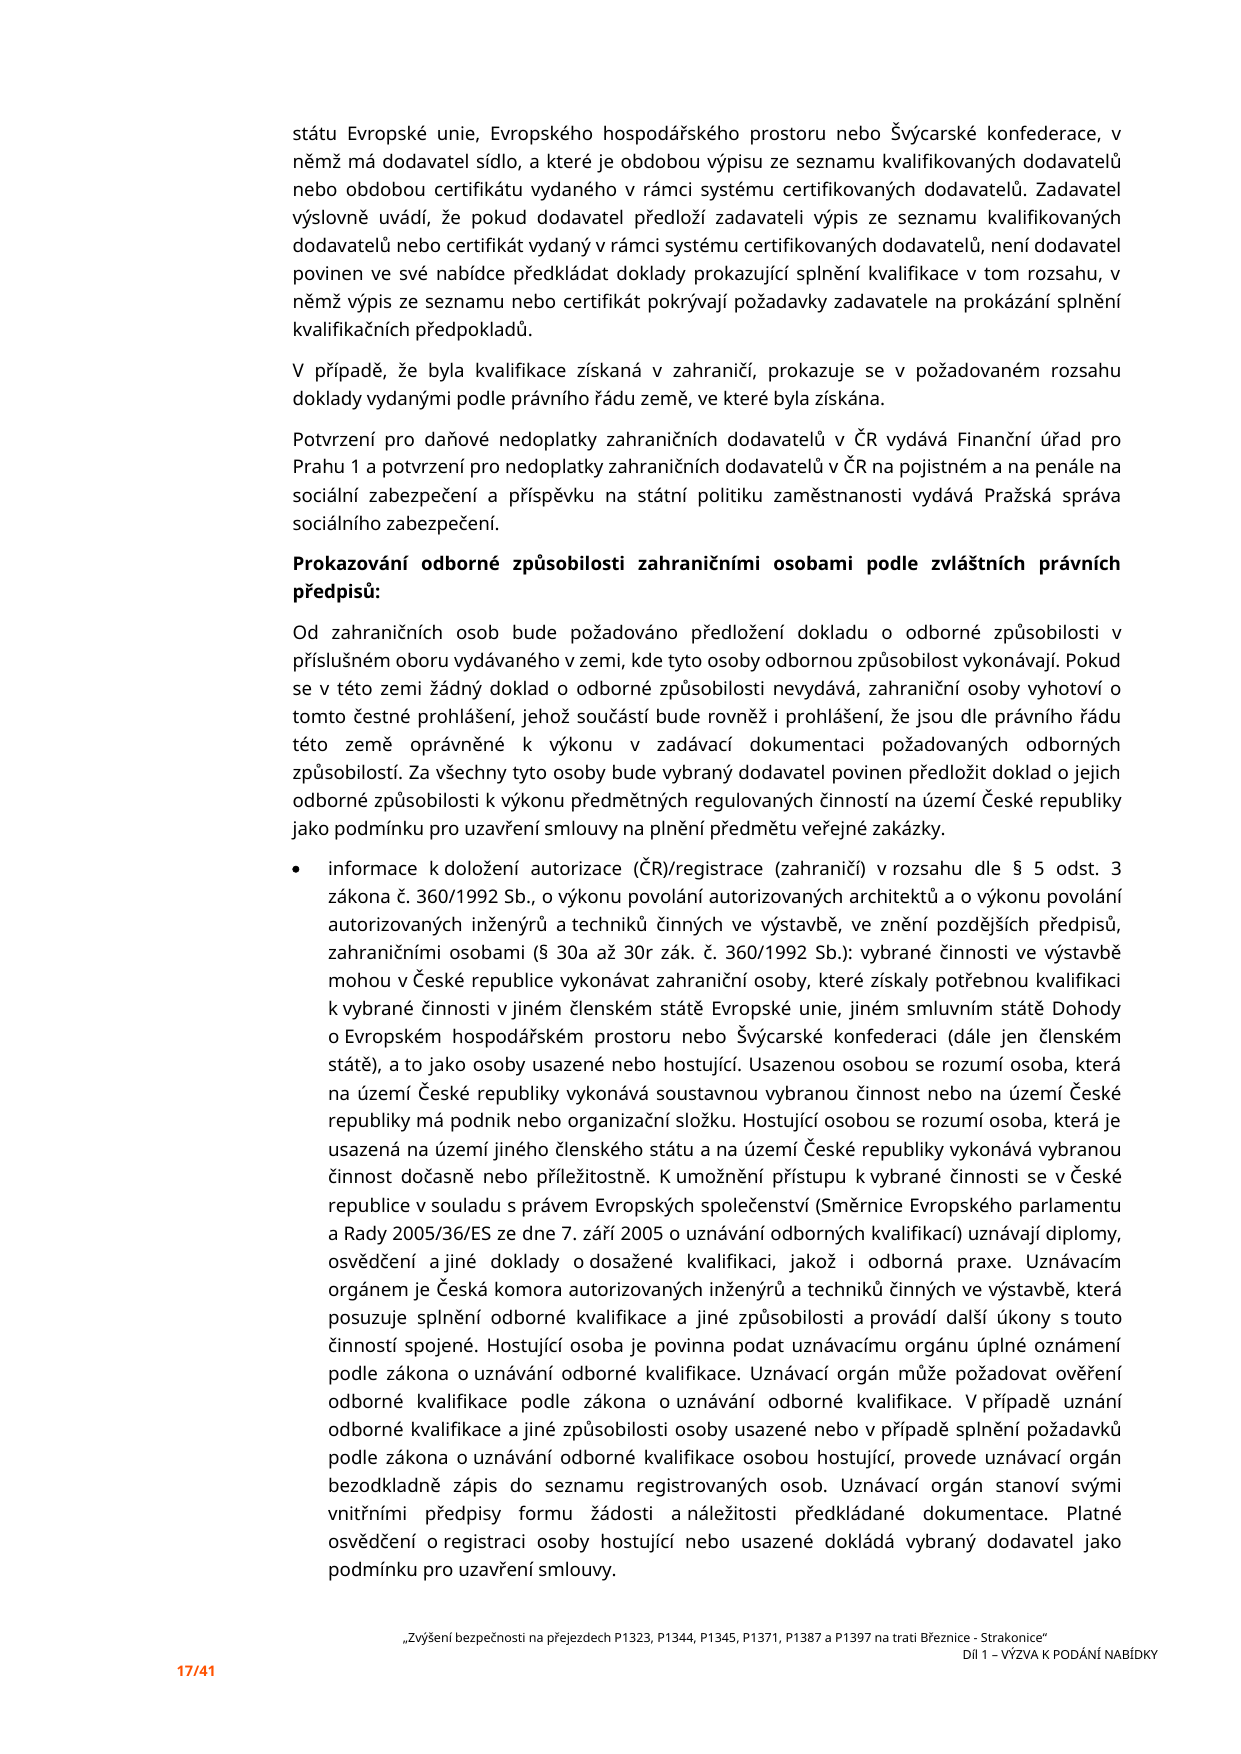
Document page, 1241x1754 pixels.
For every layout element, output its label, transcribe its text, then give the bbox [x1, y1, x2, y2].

text Od zahraničních osob bude požadováno předložení dokladu o odborné způsobilosti v příslušném oboru vydávaného v zemi, kde tyto osoby odbornou způsobilost vykonávají. Pokud se v této zemi žádný doklad o odborné způsobilosti nevydává, zahraniční osoby vyhotoví o tomto čestné prohlášení, jehož součástí bude rovněž i prohlášení, že jsou dle právního řádu této země oprávněné k výkonu v zadávací dokumentaci požadovaných odborných způsobilostí. Za všechny tyto osoby bude vybraný dodavatel povinen předložit doklad o jejich odborné způsobilosti k výkonu předmětných regulovaných činností na území České republiky jako podmínku pro uzavření smlouvy na plnění předmětu veřejné zakázky. [292, 619, 1122, 841]
text informace k doložení autorizace (ČR)/registrace (zahraničí) v rozsahu dle § 5 odst. 3 zákona č. 360/1992 Sb., o výkonu povolání autorizovaných architektů a o výkonu povolání autorizovaných inženýrů a techniků činných ve výstavbě, ve znění pozdějších předpisů, zahraničními osobami (§ 30a až 30r zák. č. 360/1992 Sb.): vybrané činnosti ve výstavbě mohou v České republice vykonávat zahraniční osoby, které získaly potřebnou kvalifikaci k vybrané činnosti v jiném členském státě Evropské unie, jiném smluvním státě Dohody o Evropském hospodářském prostoru nebo Švýcarské konfederaci (dále jen členském státě), a to jako osoby usazené nebo hostující. Usazenou osobou se rozumí osoba, která na území České republiky vykonává soustavnou vybranou činnost nebo na území České republiky má podnik nebo organizační složku. Hostující osobou se rozumí osoba, která je usazená na území jiného členského státu a na území České republiky vykonává vybranou činnost dočasně nebo příležitostně. K umožnění přístupu k vybrané činnosti se v České republice v souladu s právem Evropských společenství (Směrnice Evropského parlamentu a Rady 2005/36/ES ze dne 7. září 2005 o uznávání odborných kvalifikací) uznávají diplomy, osvědčení a jiné doklady o dosažené kvalifikaci, jakož i odborná praxe. Uznávacím orgánem je Česká komora autorizovaných inženýrů a techniků činných ve výstavbě, která posuzuje splnění odborné kvalifikace a jiné způsobilosti a provádí další úkony s touto činností spojené. Hostující osoba je povinna podat uznávacímu orgánu úplné oznámení podle zákona o uznávání odborné kvalifikace. Uznávací orgán může požadovat ověření odborné kvalifikace podle zákona o uznávání odborné kvalifikace. V případě uznání odborné kvalifikace a jiné způsobilosti osoby usazené nebo v případě splnění požadavků podle zákona o uznávání odborné kvalifikace osobou hostující, provede uznávací orgán bezodkladně zápis do seznamu registrovaných osob. Uznávací orgán stanoví svými vnitřními předpisy formu žádosti a náležitosti předkládané dokumentace. Platné osvědčení o registraci osoby hostující nebo usazené dokládá vybraný dodavatel jako podmínku pro uzavření smlouvy. [292, 856, 1122, 1582]
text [292, 121, 1122, 342]
text Prokazování odborné způsobilosti zahraničními osobami podle zvláštních právních předpisů: [292, 550, 1122, 604]
text Potvrzení pro daňové nedoplatky zahraničních dodavatelů v ČR vydává Finanční úřad pro Prahu 1 a potvrzení pro nedoplatky zahraničních dodavatelů v ČR na pojistném a na penále na sociální zabezpečení a příspěvku na státní politiku zaměstnanosti vydává Pražská správa sociálního zabezpečení. [292, 426, 1122, 535]
text V případě, že byla kvalifikace získaná v zahraničí, prokazuje se v požadovaném rozsahu doklady vydanými podle právního řádu země, ve které byla získána. [292, 357, 1122, 411]
